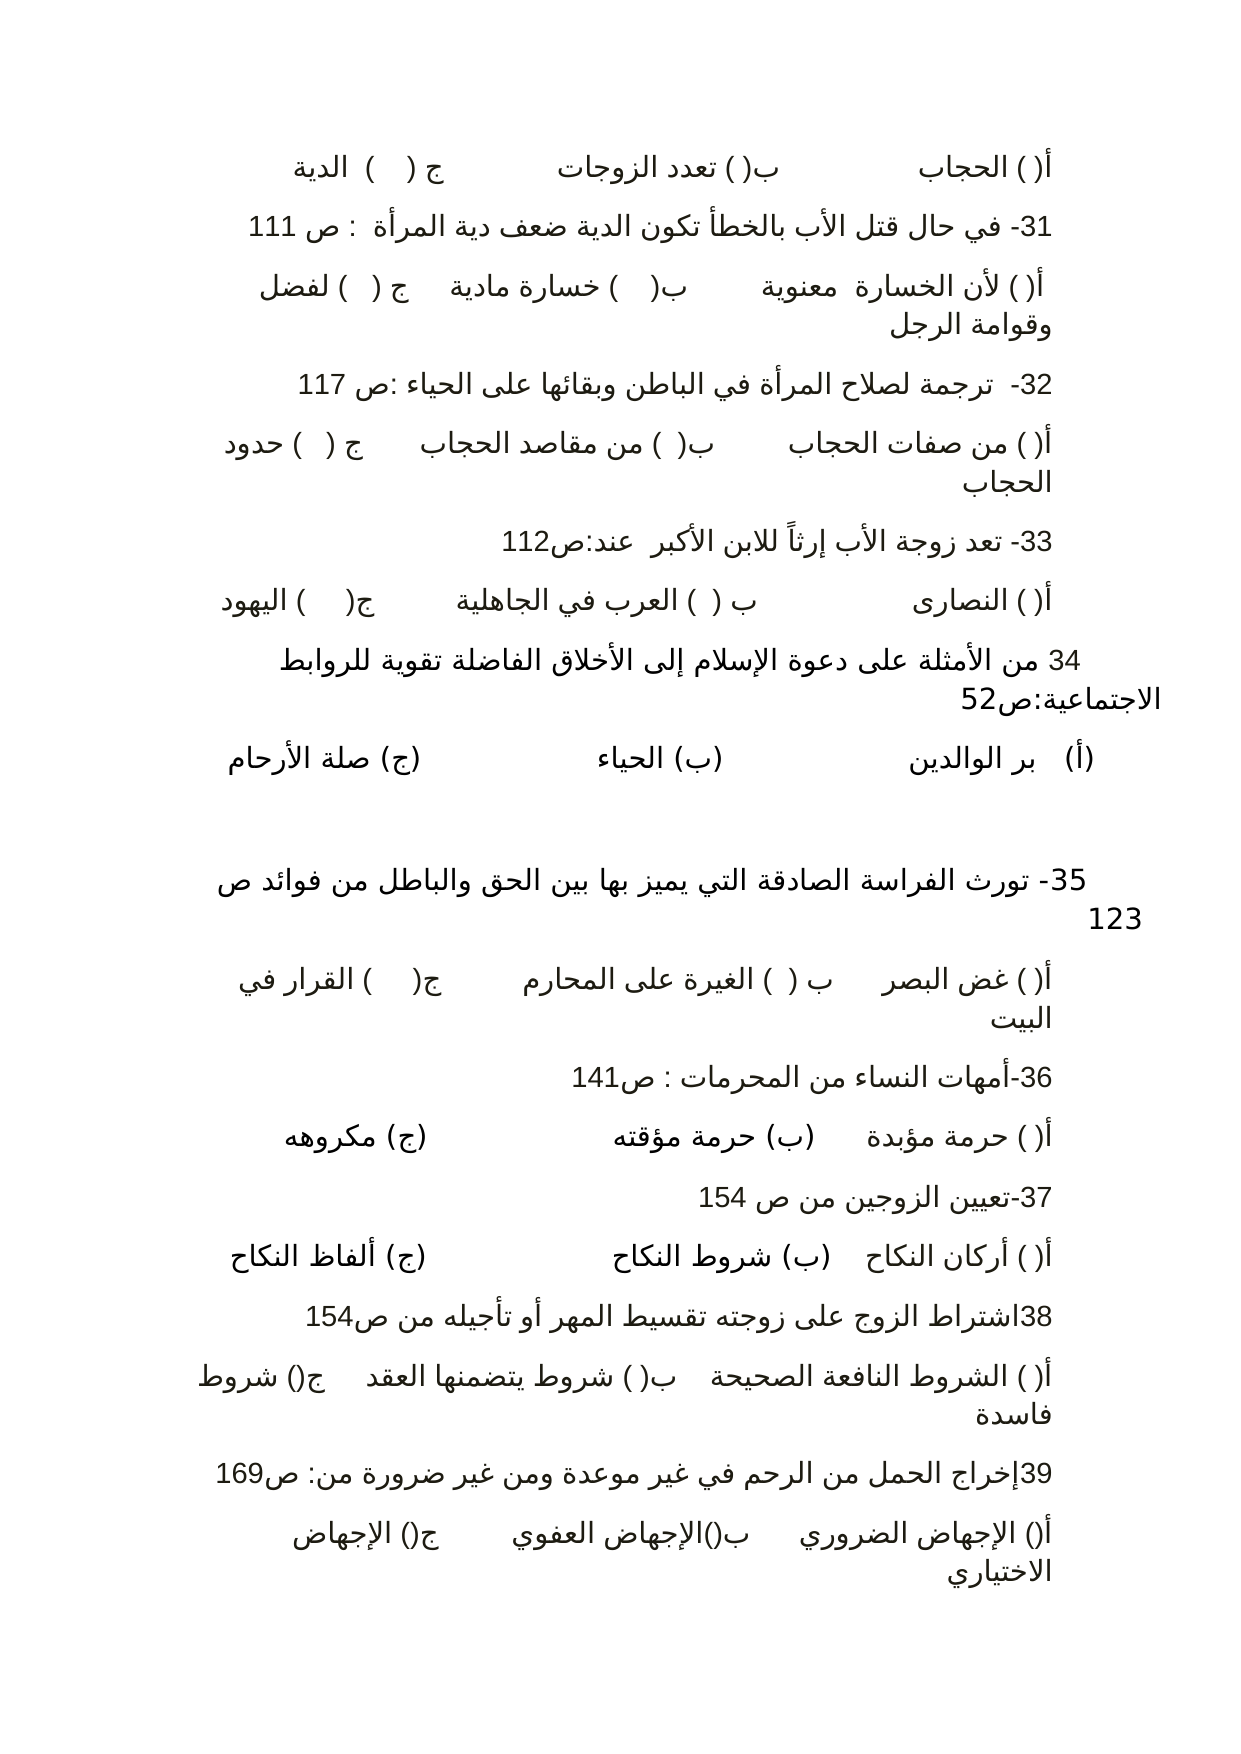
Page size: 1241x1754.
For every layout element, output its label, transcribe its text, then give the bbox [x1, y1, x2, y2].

text 37-تعيين الزوجين من ص 154 [187, 1179, 1053, 1213]
text (أ) بر الوالدين (ب) الحياء (ج) صلة الأرحام [187, 742, 1143, 776]
text أ( ) حرمة مؤبدة (ب) حرمة مؤقته (ج) مكروهه [187, 1119, 1053, 1154]
text 33- تعد زوجة الأب إرثاً للابن الأكبر عند:ص112 [187, 524, 1053, 557]
text أ( ) الشروط النافعة الصحيحة ب( ) شروط يتضمنها العقد ج() شروط فاسدة [187, 1358, 1053, 1431]
text أ( ) النصارى ب ( ) العرب في الجاهلية ج( ) اليهود [187, 583, 1053, 617]
text 38اشتراط الزوج على زوجته تقسيط المهر أو تأجيله من ص154 [187, 1299, 1053, 1333]
text أ( ) لأن الخسارة معنوية ب( ) خسارة مادية ج ( ) لفضل وقوامة الرجل [187, 269, 1053, 341]
text 31- في حال قتل الأب بالخطأ تكون الدية ضعف دية المرأة : ص 111 [187, 209, 1053, 243]
text أ( ) من صفات الحجاب ب( ) من مقاصد الحجاب ج ( ) حدود الحجاب [187, 426, 1053, 498]
text 34 من الأمثلة على دعوة الإسلام إلى الأخلاق الفاضلة تقوية للروابط الاجتماعية:ص52 [187, 643, 1162, 716]
text أ() الإجهاض الضروري ب()الإجهاض العفوي ج() الإجهاض الاختياري [187, 1516, 1053, 1588]
text 35- تورث الفراسة الصادقة التي يميز بها بين الحق والباطل من فوائد ص 123 [187, 863, 1143, 936]
text أ( ) أركان النكاح (ب) شروط النكاح (ج) ألفاظ النكاح [187, 1239, 1053, 1273]
text أ( ) الحجاب ب( ) تعدد الزوجات ج ( ) الدية [187, 150, 1053, 183]
text 32- ترجمة لصلاح المرأة في الباطن وبقائها على الحياء :ص 117 [187, 367, 1053, 400]
text 36-أمهات النساء من المحرمات : ص141 [187, 1060, 1053, 1093]
text أ( ) غض البصر ب ( ) الغيرة على المحارم ج( ) القرار في البيت [187, 962, 1053, 1034]
text 39إخراج الحمل من الرحم في غير موعدة ومن غير ضرورة من: ص169 [187, 1456, 1053, 1490]
